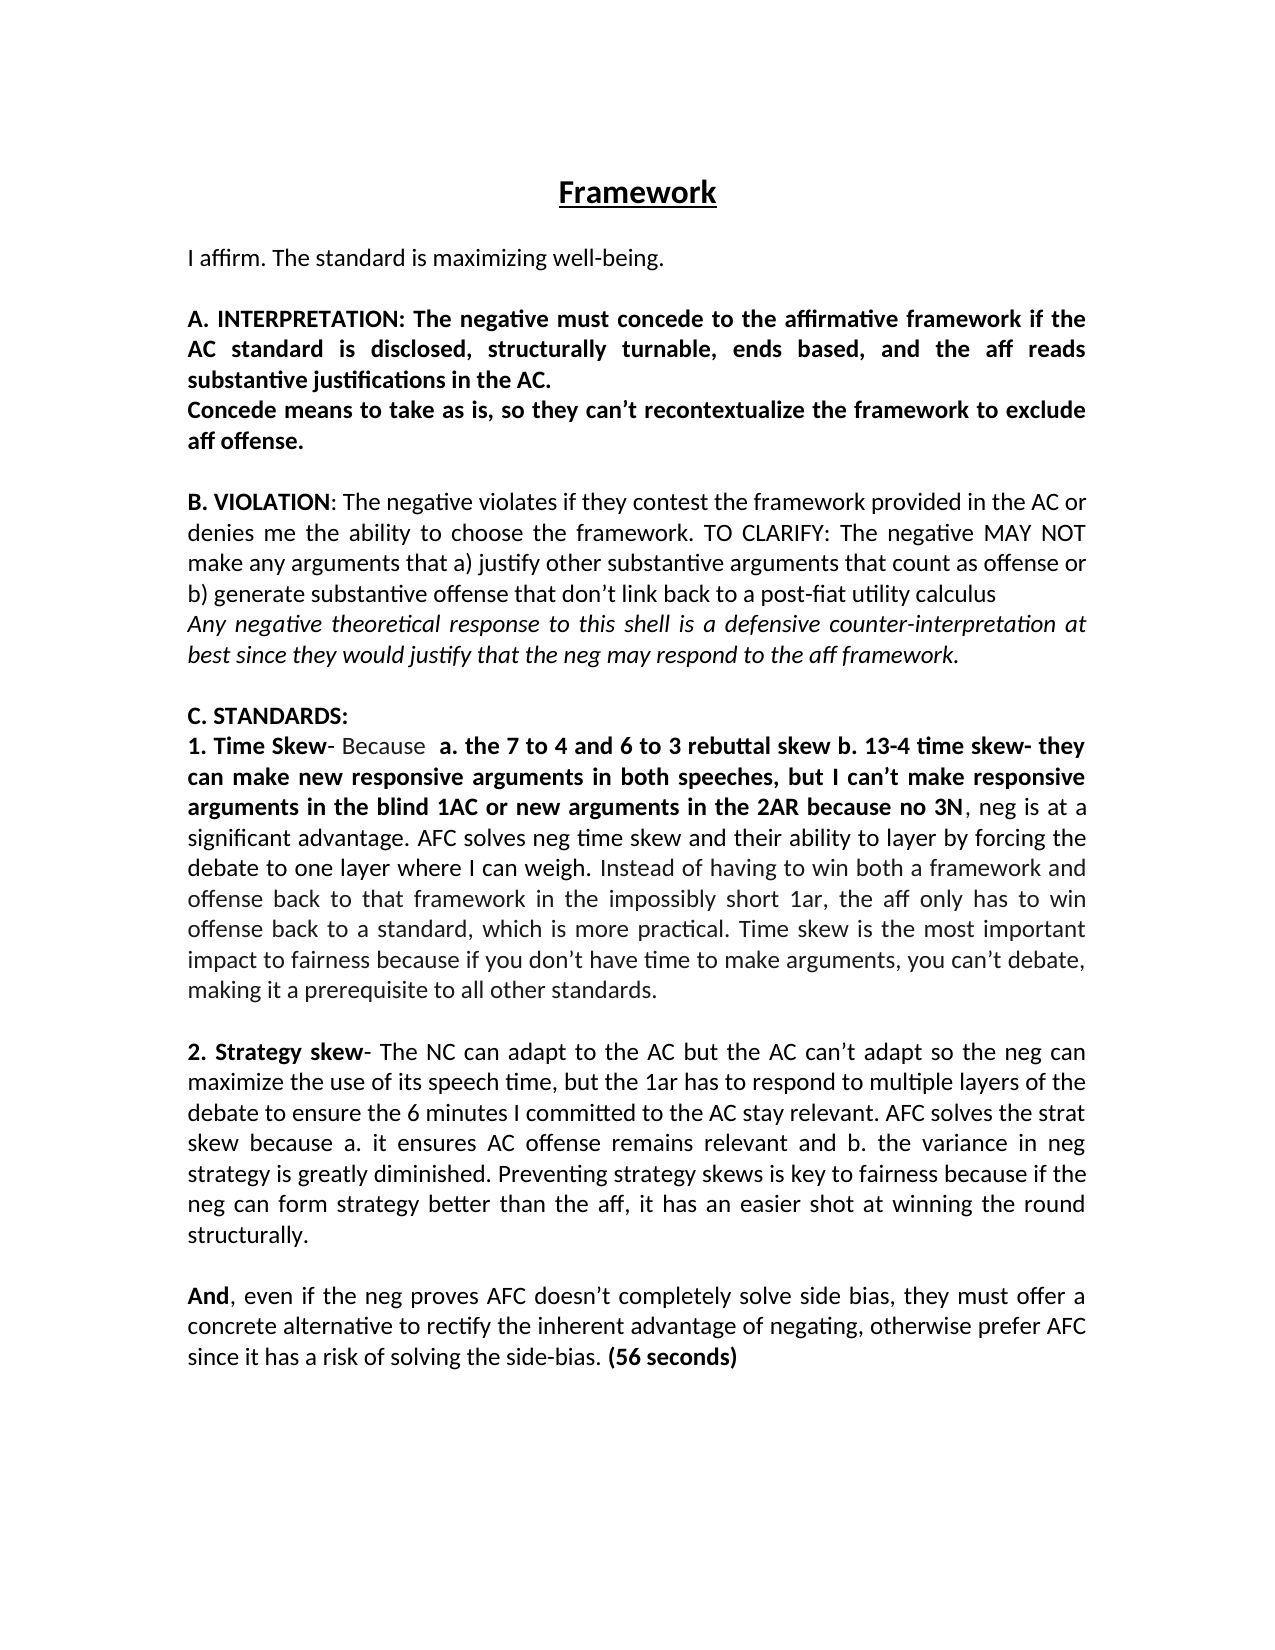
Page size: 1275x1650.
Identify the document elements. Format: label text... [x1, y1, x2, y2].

subtitle Framework [187, 171, 1087, 212]
text A. INTERPRETATION: The negative must concede to the affirmative framework if the AC standard is disclosed, structurally turnable, ends based, and the aff reads substantive justifications in the AC. [187, 303, 1087, 395]
text C. STANDARDS: [187, 700, 1087, 730]
text I affirm. The standard is maximizing well-being. [187, 242, 1087, 273]
text Concede means to take as is, so they can’t recontextualize the framework to exclude aff offense. [187, 395, 1087, 456]
text 2. Strategy skew- The NC can adapt to the AC but the AC can’t adapt so the neg can maximize the use of its speech time, but the 1ar has to respond to multiple layers of the debate to ensure the 6 minutes I committed to the AC stay relevant. AFC solves the strat skew because a. it ensures AC offense remains relevant and b. the variance in neg strategy is greatly diminished. Preventing strategy skews is key to fairness because if the neg can form strategy better than the aff, it has an easier shot at winning the round structurally. [187, 1036, 1087, 1249]
text And, even if the neg proves AFC doesn’t completely solve side bias, they must offer a concrete alternative to rectify the inherent advantage of negating, otherwise prefer AFC since it has a risk of solving the side-bias. (56 seconds) [187, 1280, 1087, 1371]
text B. VIOLATION: The negative violates if they contest the framework provided in the AC or denies me the ability to choose the framework. TO CLARIFY: The negative MAY NOT make any arguments that a) justify other substantive arguments that count as offense or b) generate substantive offense that don’t link back to a post-fiat utility calculus [187, 486, 1087, 608]
text Any negative theoretical response to this shell is a defensive counter-interpretation at best since they would justify that the neg may respond to the aff framework. [187, 608, 1087, 669]
text 1. Time Skew- Because a. the 7 to 4 and 6 to 3 rebuttal skew b. 13-4 time skew- they can make new responsive arguments in both speeches, but I can’t make responsive arguments in the blind 1AC or new arguments in the 2AR because no 3N, neg is at a significant advantage. AFC solves neg time skew and their ability to layer by forcing the debate to one layer where I can weigh. Instead of having to win both a framework and offense back to that framework in the impossibly short 1ar, the aff only has to win offense back to a standard, which is more practical. Time skew is the most important impact to fairness because if you don’t have time to make arguments, you can’t debate, making it a prerequisite to all other standards. [187, 730, 1087, 1005]
